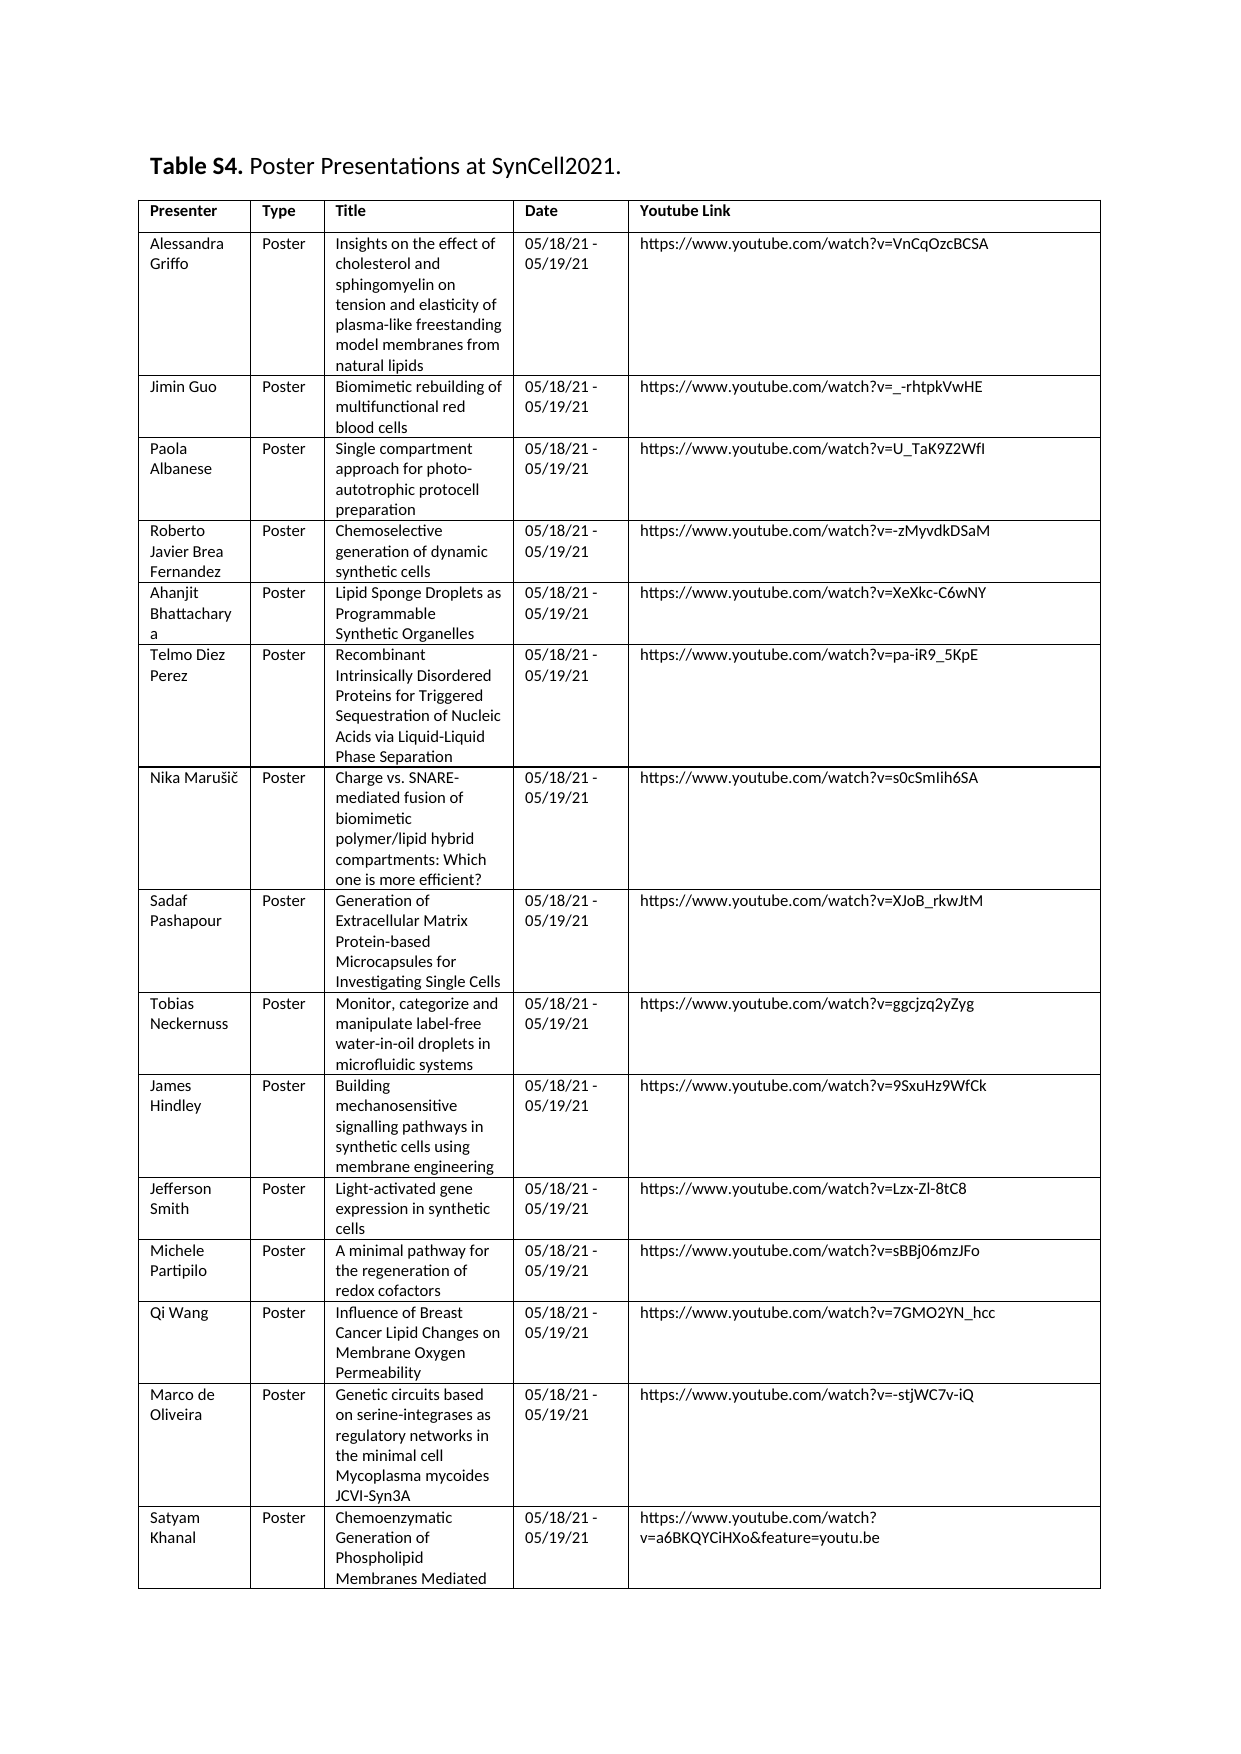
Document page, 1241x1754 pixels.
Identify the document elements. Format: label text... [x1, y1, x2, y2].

table_cell Poster [251, 1384, 324, 1506]
table_cell Poster [251, 521, 324, 582]
table_cell https://www.youtube.com/watch?v=U_TaK9Z2WfI [629, 438, 1100, 519]
table_cell Marco de Oliveira [139, 1384, 250, 1506]
table_cell Insights on the effect of cholesterol and sphingomyelin on tension and elasticity of plasma-like freestanding model membranes from natural lipids [325, 233, 513, 375]
table_cell 05/18/21 - 05/19/21 [514, 768, 628, 889]
table_header Presenter [139, 201, 250, 232]
table_cell 05/18/21 - 05/19/21 [514, 376, 628, 437]
table_cell 05/18/21 - 05/19/21 [514, 1075, 628, 1177]
table_header Date [514, 201, 628, 232]
table_cell Jefferson Smith [139, 1178, 250, 1239]
table_cell Alessandra Griffo [139, 233, 250, 375]
table_cell Roberto Javier Brea Fernandez [139, 521, 250, 582]
table_cell 05/18/21 - 05/19/21 [514, 521, 628, 582]
table_cell Generation of Extracellular Matrix Protein-based Microcapsules for Investigating Single Cells [325, 890, 513, 992]
table_cell 05/18/21 - 05/19/21 [514, 1384, 628, 1506]
table_cell Poster [251, 768, 324, 889]
table_cell https://www.youtube.com/watch?v=pa-iR9_5KpE [629, 645, 1100, 766]
table_cell James Hindley [139, 1075, 250, 1177]
table_cell 05/18/21 - 05/19/21 [514, 993, 628, 1074]
table_cell Michele Partipilo [139, 1240, 250, 1301]
table_cell Satyam Khanal [139, 1507, 250, 1588]
table_cell https://www.youtube.com/watch?v=ggcjzq2yZyg [629, 993, 1100, 1074]
table_cell https://www.youtube.com/watch?v=9SxuHz9WfCk [629, 1075, 1100, 1177]
table_header Type [251, 201, 324, 232]
table_cell Recombinant Intrinsically Disordered Proteins for Triggered Sequestration of Nucleic Acids via Liquid-Liquid Phase Separation [325, 645, 513, 766]
table_cell 05/18/21 - 05/19/21 [514, 1507, 628, 1588]
table_cell Poster [251, 1240, 324, 1301]
table_cell https://www.youtube.com/watch?v=XJoB_rkwJtM [629, 890, 1100, 992]
table_cell Genetic circuits based on serine-integrases as regulatory networks in the minimal cell Mycoplasma mycoides JCVI-Syn3A [325, 1384, 513, 1506]
table_cell Chemoselective generation of dynamic synthetic cells [325, 521, 513, 582]
table_cell Poster [251, 890, 324, 992]
table_cell https://www.youtube.com/watch?v=XeXkc-C6wNY [629, 583, 1100, 643]
table_cell Poster [251, 645, 324, 766]
table_cell Poster [251, 438, 324, 519]
table_cell https://www.youtube.com/watch?v=VnCqOzcBCSA [629, 233, 1100, 375]
table_cell 05/18/21 - 05/19/21 [514, 1240, 628, 1301]
table_cell Poster [251, 583, 324, 643]
table_cell Charge vs. SNARE-mediated fusion of biomimetic polymer/lipid hybrid compartments: Which one is more efficient? [325, 768, 513, 889]
table_cell https://www.youtube.com/watch?v=-zMyvdkDSaM [629, 521, 1100, 582]
table_cell Qi Wang [139, 1302, 250, 1383]
table_cell Poster [251, 1075, 324, 1177]
table_cell Sadaf Pashapour [139, 890, 250, 992]
table_cell Poster [251, 1178, 324, 1239]
text Table S4. Poster Presentations at SynCell2021. [150, 150, 1090, 181]
table_cell https://www.youtube.com/watch?v=s0cSmIih6SA [629, 768, 1100, 889]
table_cell Poster [251, 233, 324, 375]
table_cell 05/18/21 - 05/19/21 [514, 890, 628, 992]
table_cell Lipid Sponge Droplets as Programmable Synthetic Organelles [325, 583, 513, 643]
table_cell A minimal pathway for the regeneration of redox cofactors [325, 1240, 513, 1301]
table_cell https://www.youtube.com/watch?v=-stjWC7v-iQ [629, 1384, 1100, 1506]
table_cell Paola Albanese [139, 438, 250, 519]
table_cell https://www.youtube.com/watch?v=sBBj06mzJFo [629, 1240, 1100, 1301]
table_cell Poster [251, 993, 324, 1074]
table_cell https://www.youtube.com/watch?v=Lzx-Zl-8tC8 [629, 1178, 1100, 1239]
table_cell Tobias Neckernuss [139, 993, 250, 1074]
table_cell https://www.youtube.com/watch?v=7GMO2YN_hcc [629, 1302, 1100, 1383]
table_cell Single compartment approach for photo-autotrophic protocell preparation [325, 438, 513, 519]
table_cell Poster [251, 1507, 324, 1588]
table_cell Poster [251, 376, 324, 437]
table_cell 05/18/21 - 05/19/21 [514, 1302, 628, 1383]
table_cell Poster [251, 1302, 324, 1383]
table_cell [629, 1507, 1100, 1588]
table_cell https://www.youtube.com/watch?v=_-rhtpkVwHE [629, 376, 1100, 437]
table_cell 05/18/21 - 05/19/21 [514, 233, 628, 375]
table_cell 05/18/21 - 05/19/21 [514, 583, 628, 643]
table_cell Telmo Diez Perez [139, 645, 250, 766]
table_cell 05/18/21 - 05/19/21 [514, 645, 628, 766]
table_header Title [325, 201, 513, 232]
table_cell 05/18/21 - 05/19/21 [514, 438, 628, 519]
table_cell Monitor, categorize and manipulate label-free water-in-oil droplets in microfluidic systems [325, 993, 513, 1074]
table_cell Ahanjit Bhattacharya [139, 583, 250, 643]
table_cell Building mechanosensitive signalling pathways in synthetic cells using membrane engineering [325, 1075, 513, 1177]
table_cell Nika Marušič [139, 768, 250, 889]
table_cell Influence of Breast Cancer Lipid Changes on Membrane Oxygen Permeability [325, 1302, 513, 1383]
table_header Youtube Link [629, 201, 1100, 232]
table_cell Jimin Guo [139, 376, 250, 437]
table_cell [325, 1507, 513, 1588]
table_cell 05/18/21 - 05/19/21 [514, 1178, 628, 1239]
table_cell Light-activated gene expression in synthetic cells [325, 1178, 513, 1239]
table_cell Biomimetic rebuilding of multifunctional red blood cells [325, 376, 513, 437]
